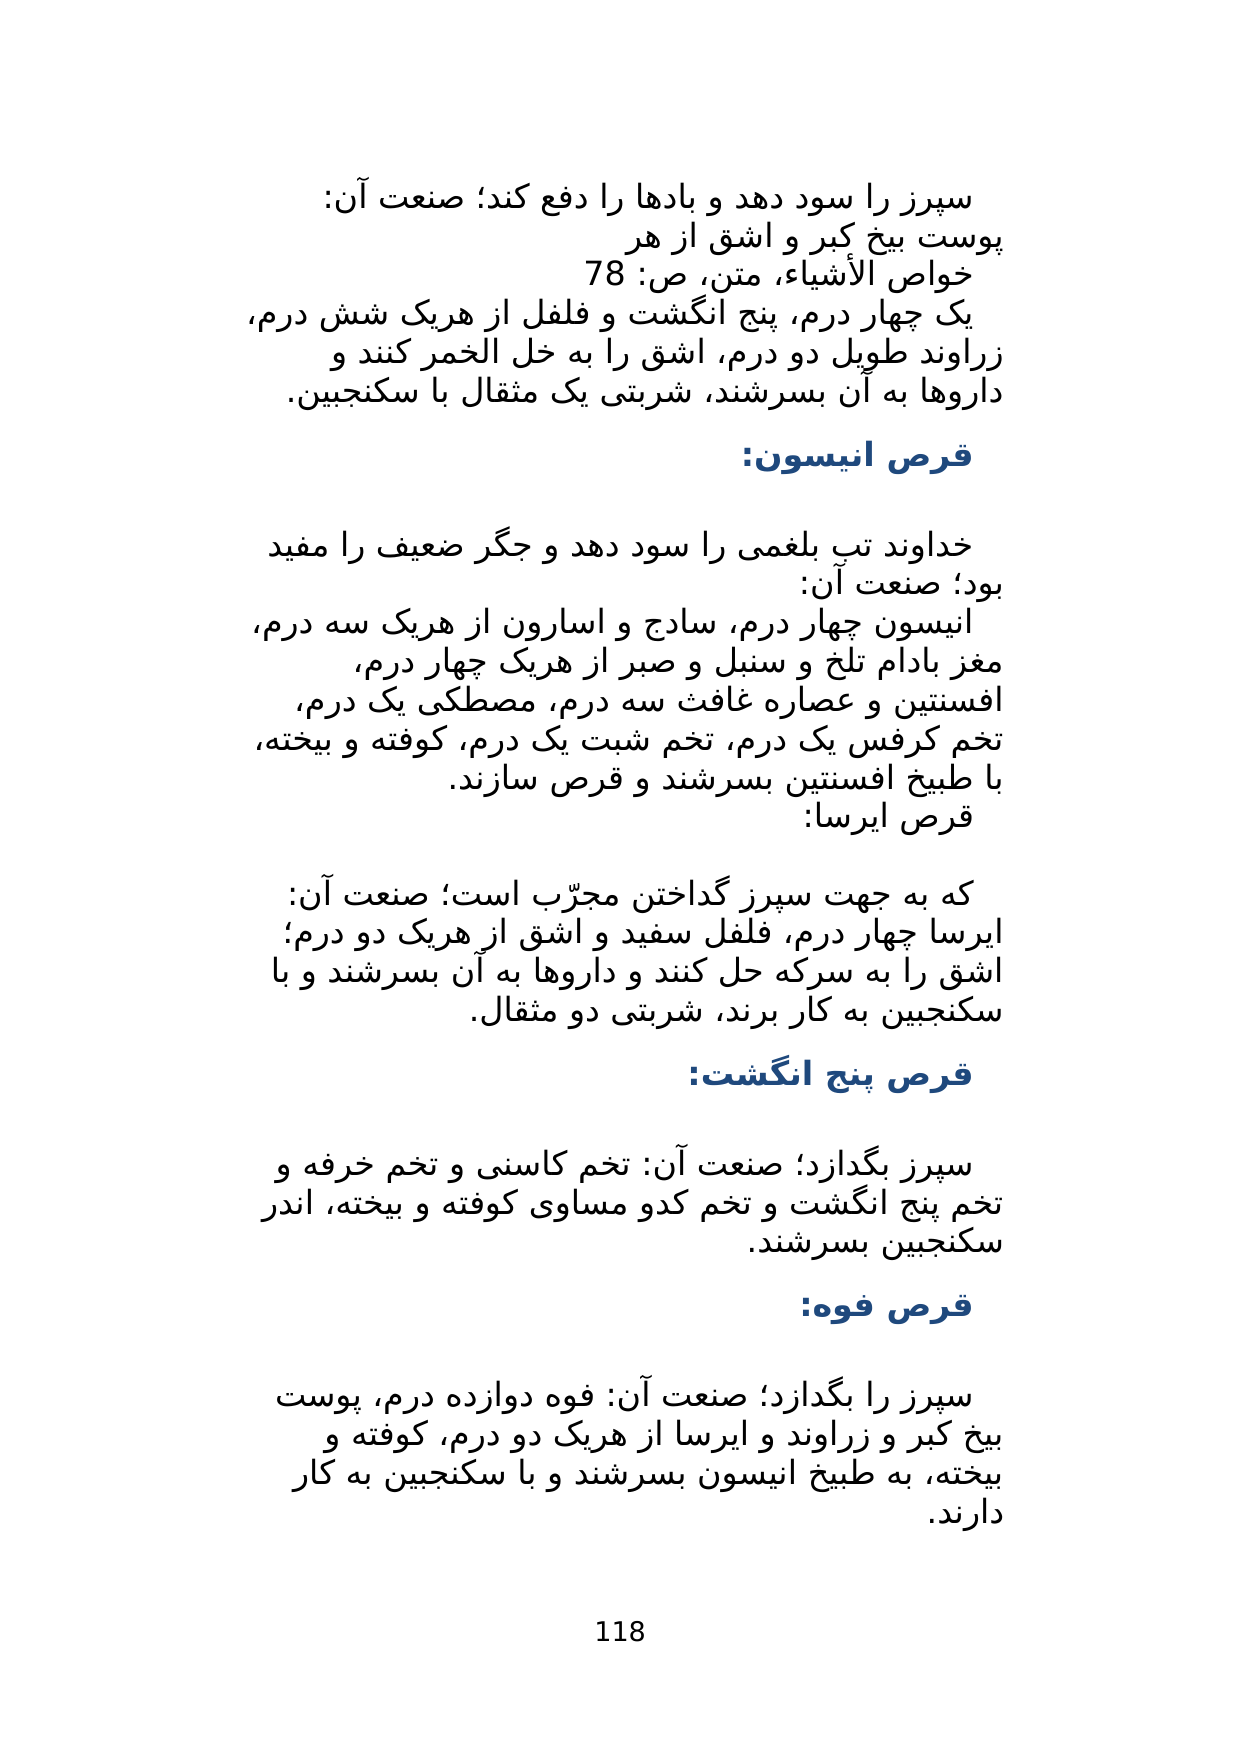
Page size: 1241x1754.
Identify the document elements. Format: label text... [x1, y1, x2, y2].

text سپرز را بگدازد؛ صنعت آن: فوه دوازده درم، پوست بیخ کبر و زراوند و ایرسا از هریک دو درم، کوفته و بیخته، به طبیخ انیسون بسرشند و با سکنجبین به کار دارند. [236, 1376, 1004, 1531]
text سپرز بگدازد؛ صنعت آن: تخم کاسنی و تخم خرفه و تخم پنج انگشت و تخم کدو مساوی کوفته و بیخته، اندر سکنجبین بسرشند. [236, 1144, 1004, 1261]
subtitle قرص پنج انگشت: [236, 1054, 1004, 1093]
subtitle قرص انیسون: [236, 435, 1004, 474]
text خواص الأشیاء، متن، ص: 78 [236, 255, 1004, 294]
text انیسون چهار درم، سادج و اسارون از هریک سه درم، مغز بادام تلخ و سنبل و صبر از هریک چهار درم، افسنتین و عصاره غافث سه درم، مصطکی یک درم، تخم کرفس یک درم، تخم شبت یک درم، کوفته و بیخته، با طبیخ افسنتین بسرشند و قرص سازند. [236, 603, 1004, 797]
text یک چهار درم، پنج انگشت و فلفل از هریک شش درم، زراوند طویل دو درم، اشق را به خل الخمر کنند و داروها به آن بسرشند، شربتی یک مثقال با سکنجبین. [236, 294, 1004, 410]
text قرص ایرسا: [236, 797, 1004, 836]
text سپرز را سود دهد و بادها را دفع کند؛ صنعت آن: پوست بیخ کبر و اشق از هر [236, 177, 1004, 255]
text که به جهت سپرز گداختن مجرّب است؛ صنعت آن: ایرسا چهار درم، فلفل سفید و اشق از هریک دو درم؛ اشق را به سرکه حل کنند و داروها به آن بسرشند و با سکنجبین به کار برند، شربتی دو مثقال. [236, 874, 1004, 1029]
subtitle قرص فوه: [236, 1286, 1004, 1325]
text خداوند تب بلغمی را سود دهد و جگر ضعیف را مفید بود؛ صنعت آن: [236, 525, 1004, 603]
